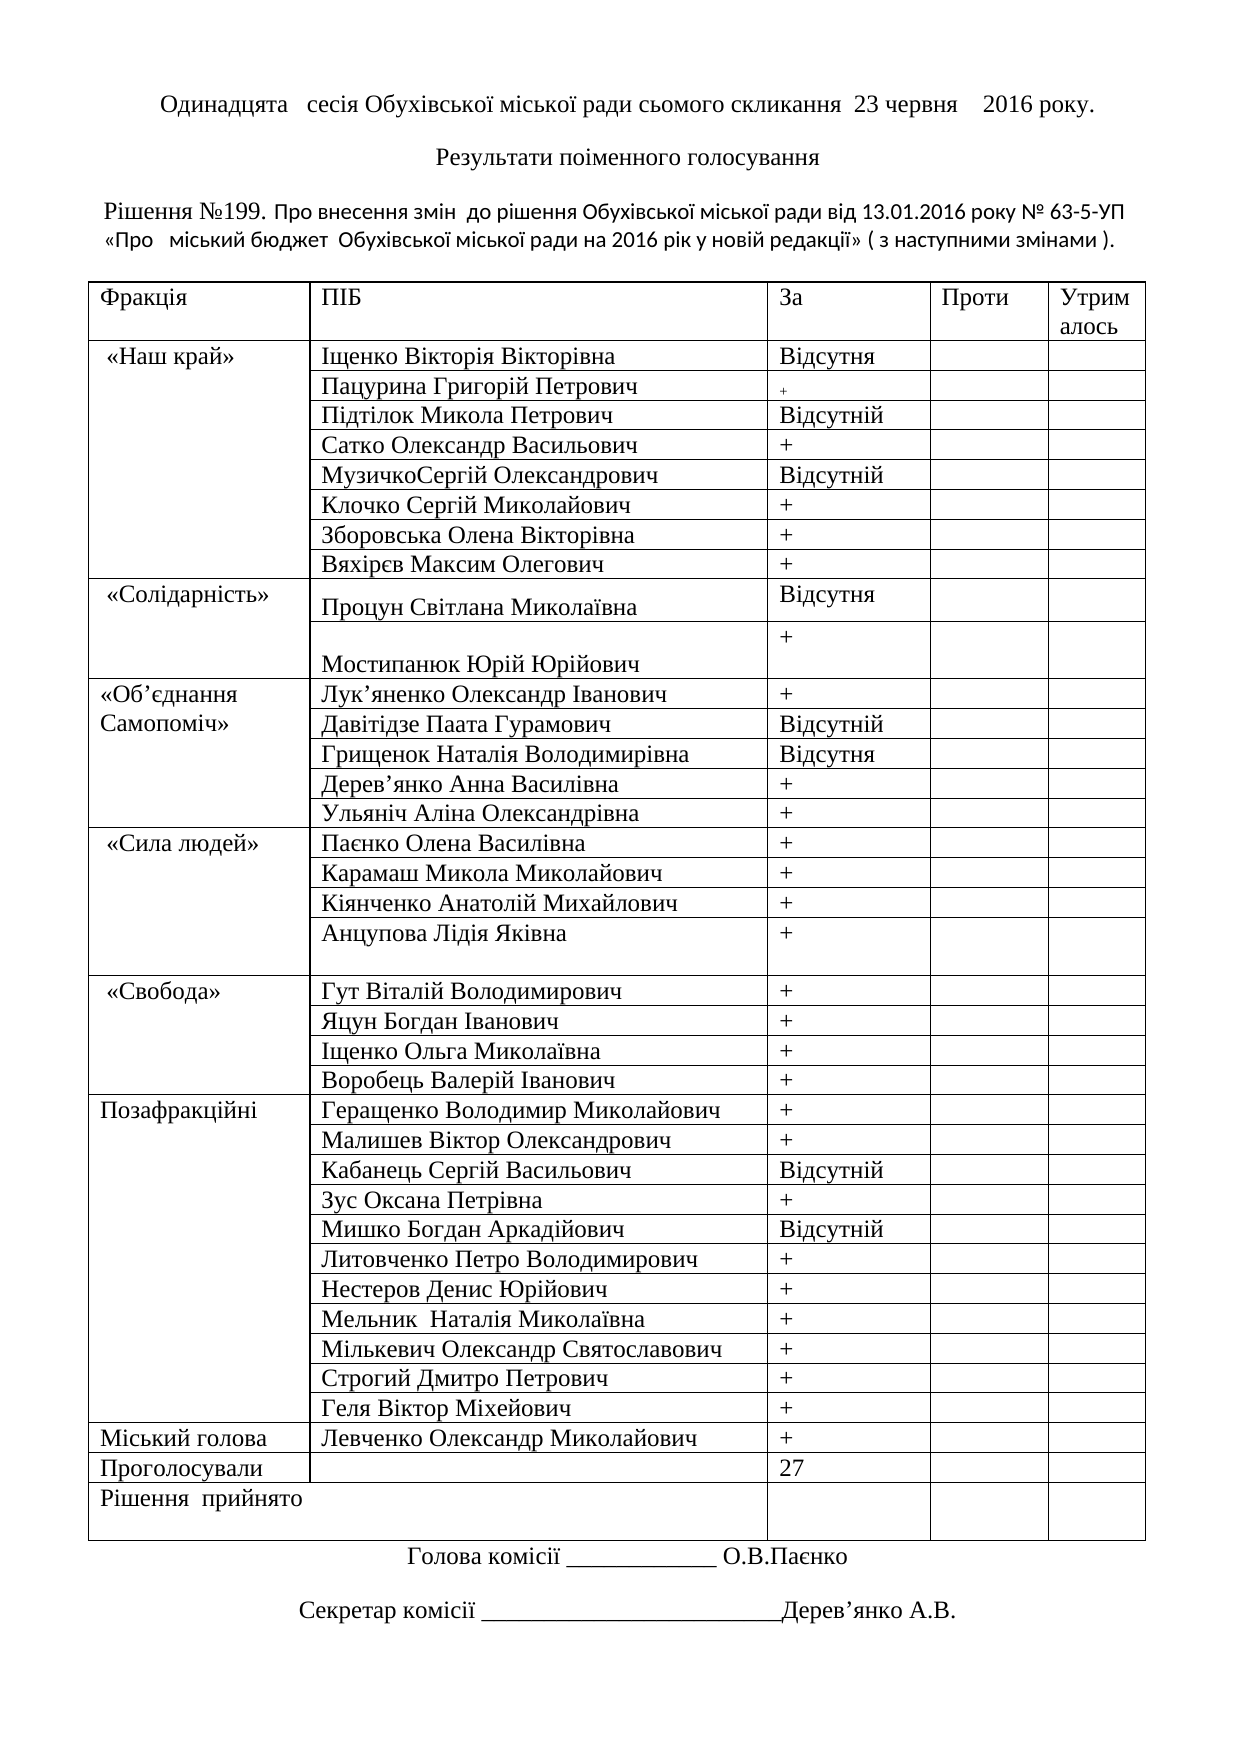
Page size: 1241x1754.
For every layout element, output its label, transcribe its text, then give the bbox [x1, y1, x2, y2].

table_cell «Наш край» [89, 341, 309, 578]
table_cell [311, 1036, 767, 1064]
table_cell [1049, 709, 1145, 738]
table_cell Іщенко Вікторія Вікторівна [311, 341, 767, 370]
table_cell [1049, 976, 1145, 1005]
table_cell + [768, 679, 930, 708]
table_cell Лук’яненко Олександр Іванович [311, 679, 767, 708]
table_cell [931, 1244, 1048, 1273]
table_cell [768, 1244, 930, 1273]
table_cell + [768, 769, 930, 797]
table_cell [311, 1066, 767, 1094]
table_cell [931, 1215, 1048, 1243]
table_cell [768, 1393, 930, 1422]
table_cell «Об’єднання Самопоміч» [89, 679, 309, 827]
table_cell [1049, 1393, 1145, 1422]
table_cell Відсутній [768, 460, 930, 489]
table_cell [1049, 799, 1145, 827]
table_cell [931, 769, 1048, 797]
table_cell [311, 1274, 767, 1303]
table_cell [931, 401, 1048, 429]
table_cell + [768, 622, 930, 678]
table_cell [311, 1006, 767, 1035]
table_cell Вяхірєв Максим Олегович [311, 550, 767, 578]
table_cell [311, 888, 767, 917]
table_cell + [768, 799, 930, 827]
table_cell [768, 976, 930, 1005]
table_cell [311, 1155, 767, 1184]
table_cell [931, 430, 1048, 459]
table_cell Мостипанюк Юрій Юрійович [311, 622, 767, 678]
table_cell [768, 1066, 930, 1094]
table_cell [1049, 460, 1145, 489]
table_cell + [768, 430, 930, 459]
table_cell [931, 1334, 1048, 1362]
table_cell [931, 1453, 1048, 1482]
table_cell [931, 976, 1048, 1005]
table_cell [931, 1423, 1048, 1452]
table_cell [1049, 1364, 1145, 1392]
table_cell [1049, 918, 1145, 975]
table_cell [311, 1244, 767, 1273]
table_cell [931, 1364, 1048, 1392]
text Рішення №199. Про внесення змін до рішення Обухівської міської ради від 13.01.2016 року № 63-5-УП «Про міський бюджет Обухівської міської ради на 2016 рік у новій редакції» ( з наступними змінами ). [103, 196, 1152, 253]
table_cell Клочко Сергій Миколайович [311, 490, 767, 519]
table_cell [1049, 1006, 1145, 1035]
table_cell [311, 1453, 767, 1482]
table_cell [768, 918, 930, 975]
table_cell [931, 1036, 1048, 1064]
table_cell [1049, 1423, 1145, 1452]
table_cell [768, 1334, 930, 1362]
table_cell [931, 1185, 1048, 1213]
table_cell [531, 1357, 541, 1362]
table_cell [1049, 769, 1145, 797]
table_cell [931, 520, 1048, 548]
table_cell [1049, 430, 1145, 459]
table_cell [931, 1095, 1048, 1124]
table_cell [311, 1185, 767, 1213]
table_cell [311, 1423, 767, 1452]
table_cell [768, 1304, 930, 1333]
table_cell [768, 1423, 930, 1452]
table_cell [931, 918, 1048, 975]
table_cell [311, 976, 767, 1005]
table_cell Відсутня [768, 739, 930, 768]
table_cell Відсутній [768, 401, 930, 429]
table_cell [1049, 341, 1145, 370]
table_cell [931, 341, 1048, 370]
table_cell + [768, 490, 930, 519]
text Результати поіменного голосування [103, 142, 1152, 171]
table_cell [1049, 401, 1145, 429]
table_cell МузичкоСергій Олександрович [311, 460, 767, 489]
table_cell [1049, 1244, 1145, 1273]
table_cell [931, 709, 1048, 738]
table_cell [931, 679, 1048, 708]
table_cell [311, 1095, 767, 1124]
table_cell [931, 579, 1048, 621]
table_cell Відсутня [768, 341, 930, 370]
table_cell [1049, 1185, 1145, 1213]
table_cell + [768, 520, 930, 548]
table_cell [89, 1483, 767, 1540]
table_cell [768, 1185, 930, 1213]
table_cell Процун Світлана Миколаївна [311, 579, 767, 621]
table_cell Відсутня [768, 579, 930, 621]
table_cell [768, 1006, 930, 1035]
table_header Утрималось [1049, 283, 1145, 340]
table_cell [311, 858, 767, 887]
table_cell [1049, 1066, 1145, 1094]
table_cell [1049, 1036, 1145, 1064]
table_cell [1049, 579, 1145, 621]
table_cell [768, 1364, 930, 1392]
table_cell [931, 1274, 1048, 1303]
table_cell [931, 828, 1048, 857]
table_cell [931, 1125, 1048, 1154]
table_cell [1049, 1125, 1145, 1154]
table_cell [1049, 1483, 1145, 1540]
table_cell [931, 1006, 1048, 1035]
table_cell [931, 490, 1048, 519]
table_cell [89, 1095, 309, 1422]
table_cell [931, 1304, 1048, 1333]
table_cell [1049, 371, 1145, 399]
table_cell + [768, 550, 930, 578]
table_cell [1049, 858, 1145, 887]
table_cell Підтілок Микола Петрович [311, 401, 767, 429]
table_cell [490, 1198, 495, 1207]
table_cell Сатко Олександр Васильович [311, 430, 767, 459]
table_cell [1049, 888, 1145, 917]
table_cell Дерев’янко Анна Василівна [311, 769, 767, 797]
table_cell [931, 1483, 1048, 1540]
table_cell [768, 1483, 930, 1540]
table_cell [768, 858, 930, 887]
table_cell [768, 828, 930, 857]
table_cell [1049, 739, 1145, 768]
table_cell [931, 799, 1048, 827]
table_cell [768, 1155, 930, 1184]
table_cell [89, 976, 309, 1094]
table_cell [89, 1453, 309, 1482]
table_cell [931, 739, 1048, 768]
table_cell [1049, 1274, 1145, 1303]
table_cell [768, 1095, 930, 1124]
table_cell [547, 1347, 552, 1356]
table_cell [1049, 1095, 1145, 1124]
table_cell [931, 460, 1048, 489]
table_header Проти [931, 283, 1048, 340]
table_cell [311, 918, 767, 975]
table_cell Паєнко Олена Василівна [311, 828, 767, 857]
table_cell «Сила людей» [89, 828, 309, 975]
table_cell [931, 550, 1048, 578]
table_cell Відсутній [768, 709, 930, 738]
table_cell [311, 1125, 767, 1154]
table_cell [1049, 520, 1145, 548]
table_cell Пацурина Григорій Петрович [311, 371, 767, 399]
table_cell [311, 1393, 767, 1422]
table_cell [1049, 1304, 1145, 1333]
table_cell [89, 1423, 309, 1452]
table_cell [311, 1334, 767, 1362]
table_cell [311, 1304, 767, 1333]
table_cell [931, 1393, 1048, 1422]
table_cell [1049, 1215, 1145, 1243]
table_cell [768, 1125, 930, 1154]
table_cell Ульяніч Аліна Олександрівна [311, 799, 767, 827]
text Одинадцята сесія Обухівської міської ради сьомого скликання 23 червня 2016 року. [103, 89, 1152, 117]
text Секретар комісії ________________________Дерев’янко А.В. [103, 1595, 1152, 1624]
table_cell + [768, 371, 930, 399]
table_header За [768, 283, 930, 340]
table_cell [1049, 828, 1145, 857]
table_cell «Солідарність» [89, 579, 309, 678]
table_cell [1049, 550, 1145, 578]
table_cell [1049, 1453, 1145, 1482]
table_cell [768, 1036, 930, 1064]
table_cell [931, 622, 1048, 678]
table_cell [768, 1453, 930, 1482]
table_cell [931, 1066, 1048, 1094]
table_cell Зборовська Олена Вікторівна [311, 520, 767, 548]
table_cell Давітідзе Паата Гурамович [311, 709, 767, 738]
table_cell [1049, 679, 1145, 708]
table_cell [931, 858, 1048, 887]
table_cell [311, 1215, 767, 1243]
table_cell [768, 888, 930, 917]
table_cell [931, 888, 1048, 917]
table_header ПІБ [311, 283, 767, 340]
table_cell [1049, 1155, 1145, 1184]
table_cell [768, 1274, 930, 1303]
text Голова комісії ____________ О.В.Паєнко [103, 1541, 1152, 1570]
table_cell Грищенок Наталія Володимирівна [311, 739, 767, 768]
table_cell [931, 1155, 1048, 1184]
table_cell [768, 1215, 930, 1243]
table_header Фракція [89, 283, 309, 340]
table_cell [1049, 490, 1145, 519]
table_cell [1049, 622, 1145, 678]
table_cell [931, 371, 1048, 399]
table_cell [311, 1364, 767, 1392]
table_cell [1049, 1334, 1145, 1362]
